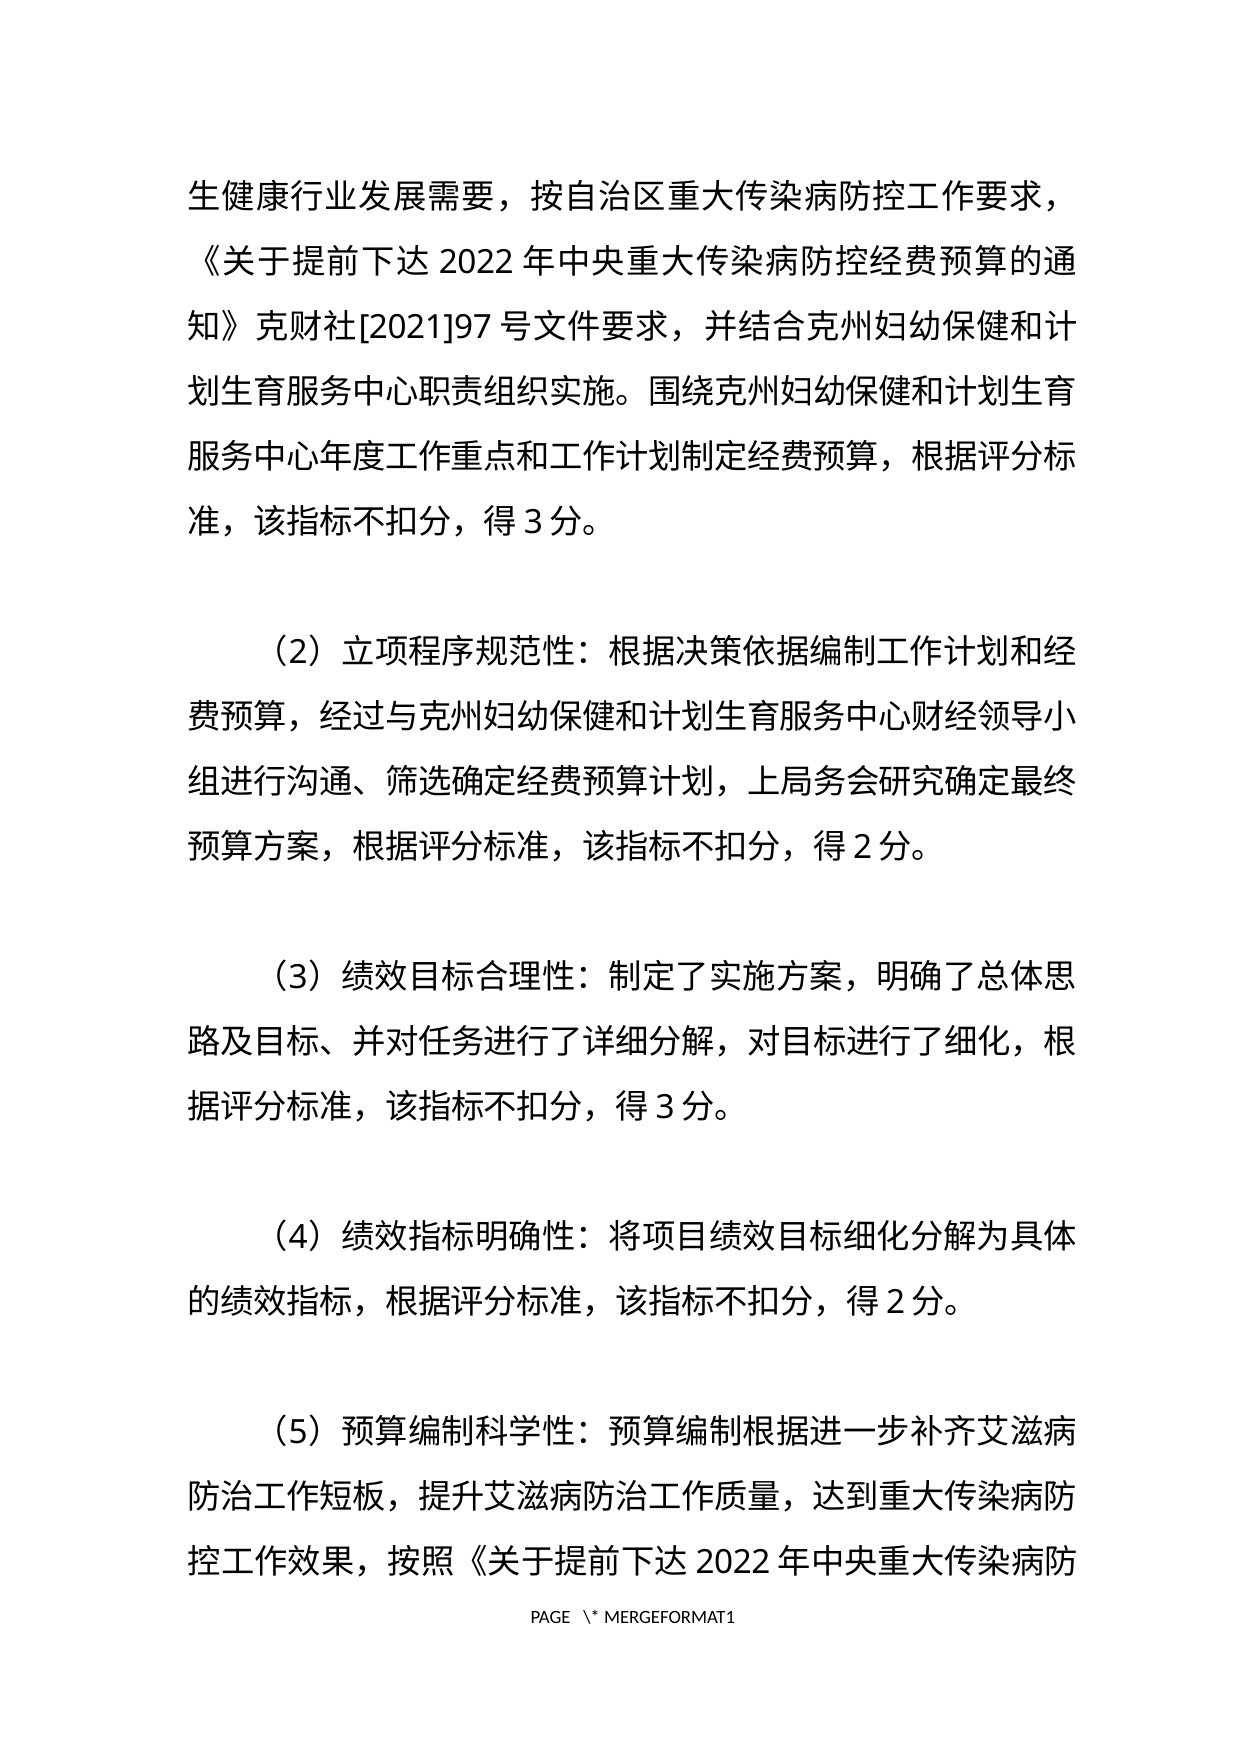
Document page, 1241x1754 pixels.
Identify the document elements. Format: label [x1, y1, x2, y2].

text [187, 162, 1078, 1592]
